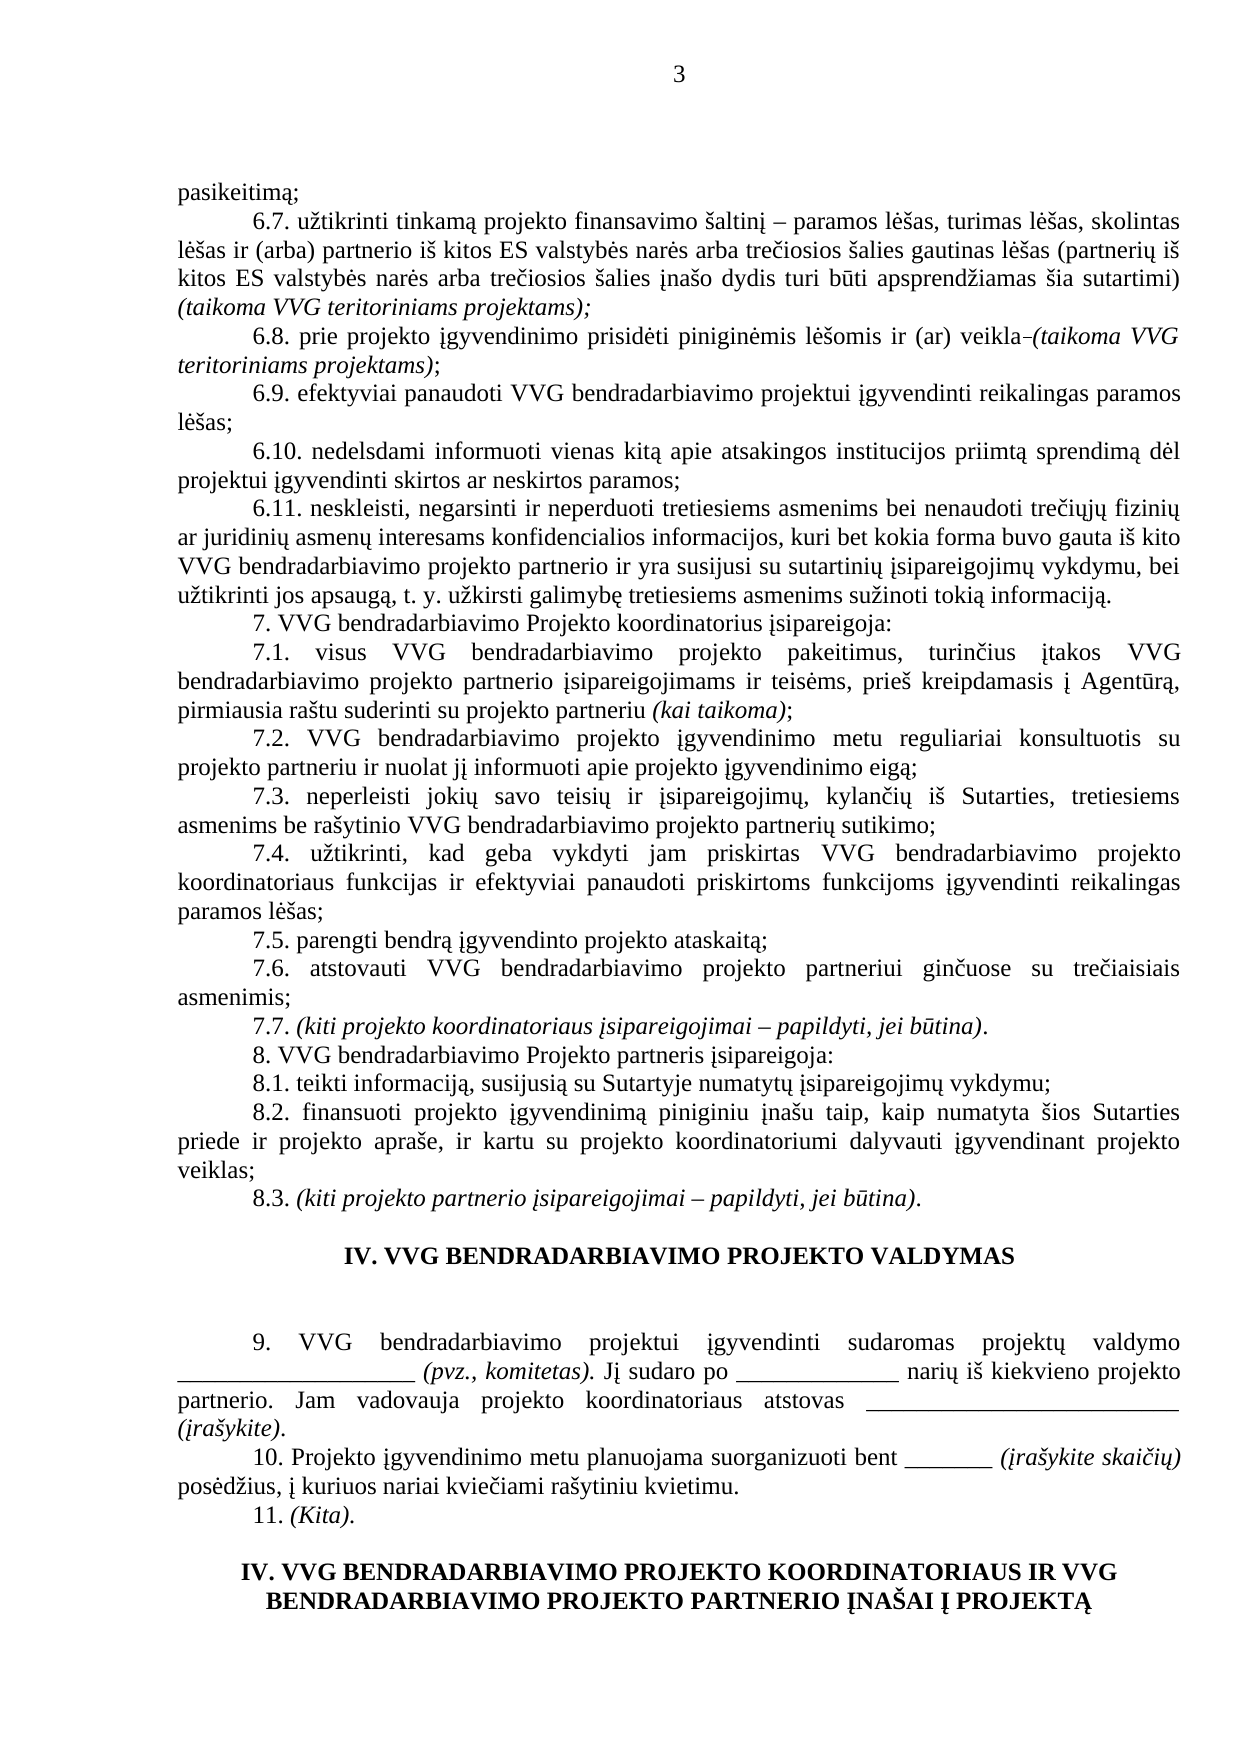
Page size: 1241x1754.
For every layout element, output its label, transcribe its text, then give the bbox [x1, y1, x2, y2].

text 7.6. atstovauti VVG bendradarbiavimo projekto partneriui ginčuose su trečiaisiais asmenimis; [177, 953, 1181, 1011]
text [177, 177, 1181, 206]
text 6.11. neskleisti, negarsinti ir neperduoti tretiesiems asmenims bei nenaudoti trečiųjų fizinių ar juridinių asmenų interesams konfidencialios informacijos, kuri bet kokia forma buvo gauta iš kito VVG bendradarbiavimo projekto partnerio ir yra susijusi su sutartinių įsipareigojimų vykdymu, bei užtikrinti jos apsaugą, t. y. užkirsti galimybę tretiesiems asmenims sužinoti tokią informaciją. [177, 493, 1181, 608]
text 7.1. visus VVG bendradarbiavimo projekto pakeitimus, turinčius įtakos VVG bendradarbiavimo projekto partnerio įsipareigojimams ir teisėms, prieš kreipdamasis į Agentūrą, pirmiausia raštu suderinti su projekto partneriu (kai taikoma); [177, 637, 1181, 723]
text 7.3. neperleisti jokių savo teisių ir įsipareigojimų, kylančių iš Sutarties, tretiesiems asmenims be rašytinio VVG bendradarbiavimo projekto partnerių sutikimo; [177, 781, 1181, 838]
text 8.3. (kiti projekto partnerio įsipareigojimai – papildyti, jei būtina). [177, 1183, 1181, 1212]
text 7.4. užtikrinti, kad geba vykdyti jam priskirtas VVG bendradarbiavimo projekto koordinatoriaus funkcijas ir efektyviai panaudoti priskirtoms funkcijoms įgyvendinti reikalingas paramos lėšas; [177, 838, 1181, 925]
text IV. VVG BENDRADARBIAVIMO PROJEKTO VALDYMAS [177, 1241, 1181, 1270]
text 7.5. parengti bendrą įgyvendinto projekto ataskaitą; [177, 925, 1181, 953]
text 8. VVG bendradarbiavimo Projekto partneris įsipareigoja: [177, 1040, 1181, 1068]
text IV. VVG BENDRADARBIAVIMO PROJEKTO KOORDINATORIAUS IR VVG BENDRADARBIAVIMO PROJEKTO PARTNERIO ĮNAŠAI Į PROJEKTĄ [177, 1557, 1181, 1615]
text 7. VVG bendradarbiavimo Projekto koordinatorius įsipareigoja: [177, 608, 1181, 637]
text 9. VVG bendradarbiavimo projektui įgyvendinti sudaromas projektų valdymo ___________________ (pvz., komitetas). Jį sudaro po _____________ narių iš kiekvieno projekto partnerio. Jam vadovauja projekto koordinatoriaus atstovas _________________________ (įrašykite). [177, 1327, 1181, 1442]
text 7.7. (kiti projekto koordinatoriaus įsipareigojimai – papildyti, jei būtina). [177, 1011, 1181, 1040]
text 6.9. efektyviai panaudoti VVG bendradarbiavimo projektui įgyvendinti reikalingas paramos lėšas; [177, 378, 1181, 436]
text 8.2. finansuoti projekto įgyvendinimą piniginiu įnašu taip, kaip numatyta šios Sutarties priede ir projekto apraše, ir kartu su projekto koordinatoriumi dalyvauti įgyvendinant projekto veiklas; [177, 1097, 1181, 1183]
text 7.2. VVG bendradarbiavimo projekto įgyvendinimo metu reguliariai konsultuotis su projekto partneriu ir nuolat jį informuoti apie projekto įgyvendinimo eigą; [177, 723, 1181, 781]
text 6.10. nedelsdami informuoti vienas kitą apie atsakingos institucijos priimtą sprendimą dėl projektui įgyvendinti skirtos ar neskirtos paramos; [177, 436, 1181, 493]
text 11. (Kita). [177, 1500, 1181, 1528]
text 8.1. teikti informaciją, susijusią su Sutartyje numatytų įsipareigojimų vykdymu; [177, 1068, 1181, 1097]
text 6.8. prie projekto įgyvendinimo prisidėti piniginėmis lėšomis ir (ar) veikla (taikoma VVG teritoriniams projektams); [177, 321, 1181, 378]
text 6.7. užtikrinti tinkamą projekto finansavimo šaltinį – paramos lėšas, turimas lėšas, skolintas lėšas ir (arba) partnerio iš kitos ES valstybės narės arba trečiosios šalies gautinas lėšas (partnerių iš kitos ES valstybės narės arba trečiosios šalies įnašo dydis turi būti apsprendžiamas šia sutartimi) (taikoma VVG teritoriniams projektams); [177, 206, 1181, 321]
text 10. Projekto įgyvendinimo metu planuojama suorganizuoti bent _______ (įrašykite skaičių) posėdžius, į kuriuos nariai kviečiami rašytiniu kvietimu. [177, 1442, 1181, 1500]
